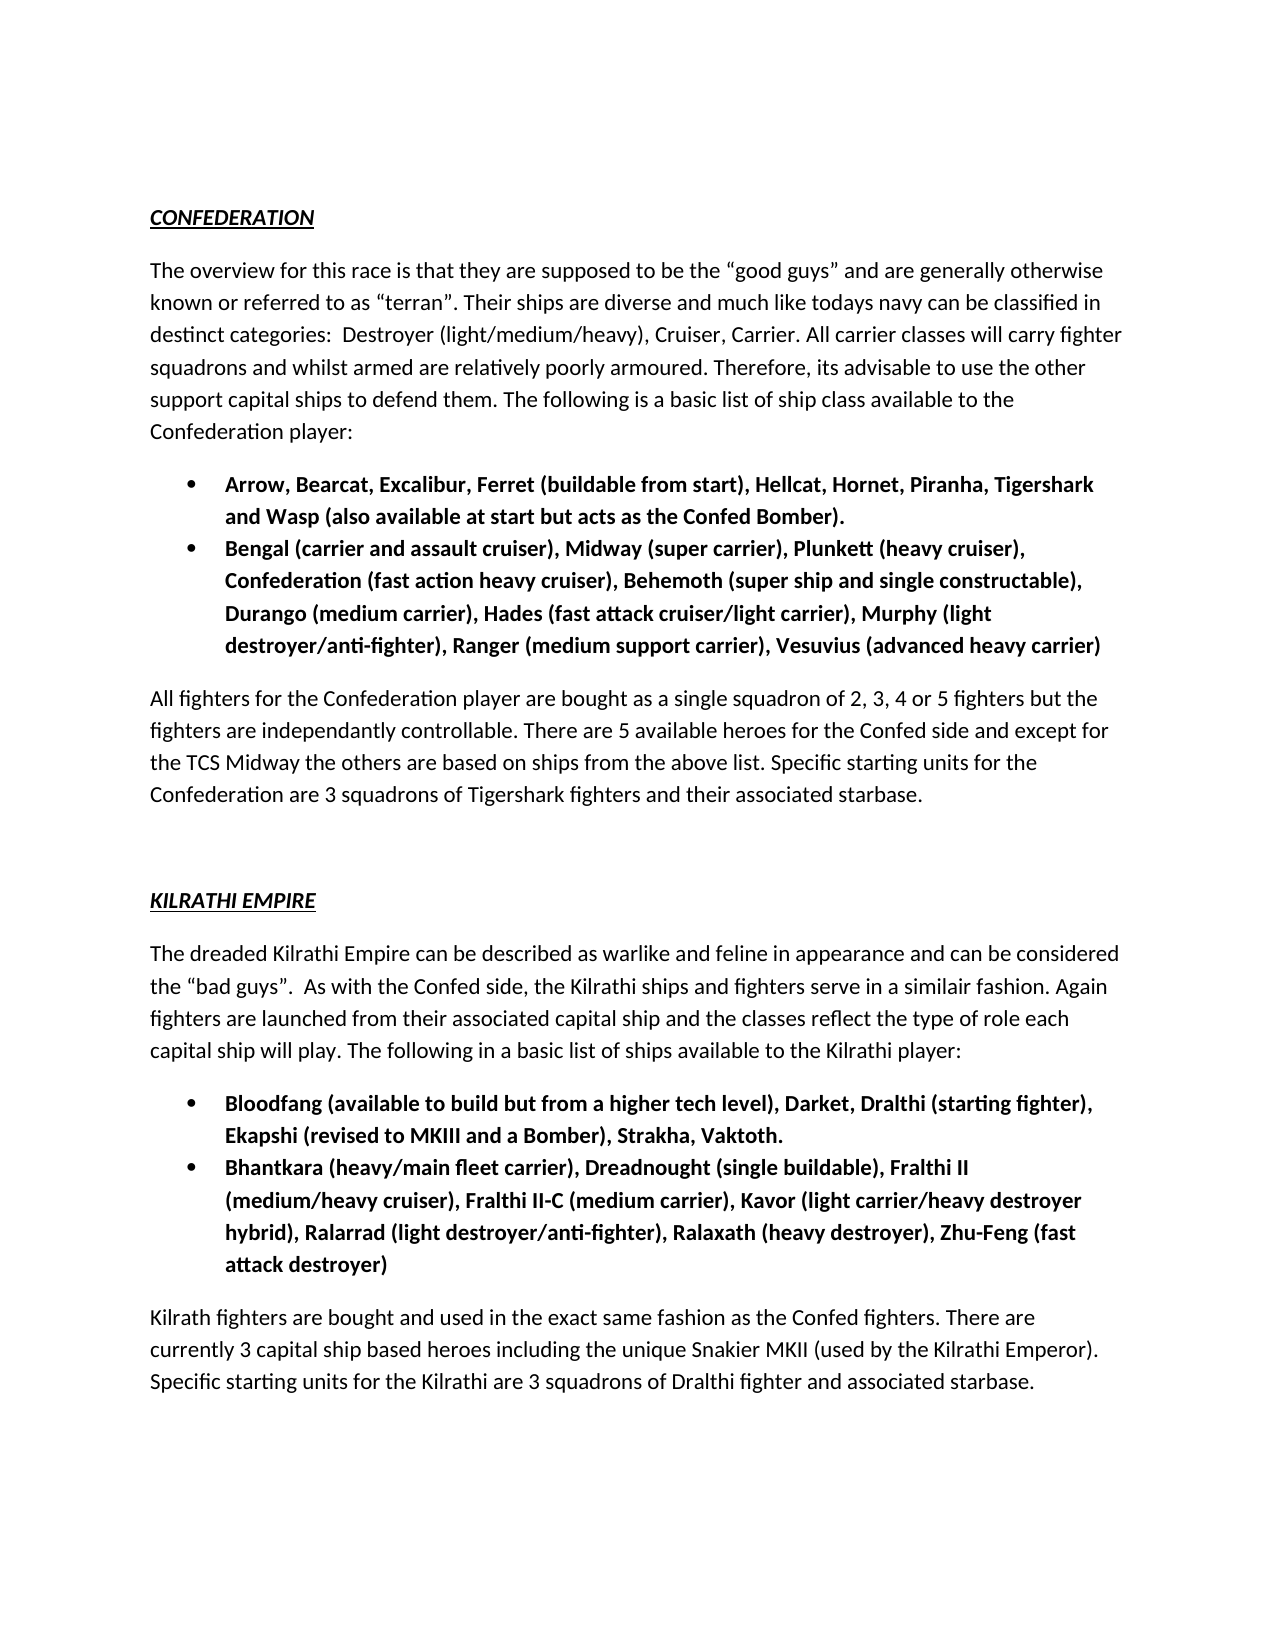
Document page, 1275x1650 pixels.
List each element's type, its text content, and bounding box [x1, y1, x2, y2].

list Bloodfang (available to build but from a higher tech level), Darket, Dralthi (starting fighter), Ekapshi (revised to MKIII and a Bomber), Strakha, Vaktoth. [187, 1089, 1125, 1149]
text All fighters for the Confederation player are bought as a single squadron of 2, 3, 4 or 5 fighters but the fighters are independantly controllable. There are 5 available heroes for the Confed side and except for the TCS Midway the others are based on ships from the above list. Specific starting units for the Confederation are 3 squadrons of Tigershark fighters and their associated starbase. [150, 684, 1125, 808]
text The overview for this race is that they are supposed to be the “good guys” and are generally otherwise known or referred to as “terran”. Their ships are diverse and much like todays navy can be classified in destinct categories: Destroyer (light/medium/heavy), Cruiser, Carrier. All carrier classes will carry fighter squadrons and whilst armed are relatively poorly armoured. Therefore, its advisable to use the other support capital ships to defend them. The following is a basic list of ship class available to the Confederation player: [150, 256, 1125, 445]
list Bengal (carrier and assault cruiser), Midway (super carrier), Plunkett (heavy cruiser), Confederation (fast action heavy cruiser), Behemoth (super ship and single constructable), Durango (medium carrier), Hades (fast attack cruiser/light carrier), Murphy (light destroyer/anti-fighter), Ranger (medium support carrier), Vesuvius (advanced heavy carrier) [187, 534, 1125, 659]
text CONFEDERATION [150, 203, 1125, 231]
text The dreaded Kilrathi Empire can be described as warlike and feline in appearance and can be considered the “bad guys”. As with the Confed side, the Kilrathi ships and fighters serve in a similair fashion. Again fighters are launched from their associated capital ship and the classes reflect the type of role each capital ship will play. The following in a basic list of ships available to the Kilrathi player: [150, 939, 1125, 1064]
text Kilrath fighters are bought and used in the exact same fashion as the Confed fighters. There are currently 3 capital ship based heroes including the unique Snakier MKII (used by the Kilrathi Emperor). Specific starting units for the Kilrathi are 3 squadrons of Dralthi fighter and associated starbase. [150, 1303, 1125, 1396]
list Arrow, Bearcat, Excalibur, Ferret (buildable from start), Hellcat, Hornet, Piranha, Tigershark and Wasp (also available at start but acts as the Confed Bomber). [187, 470, 1125, 530]
list Bhantkara (heavy/main fleet carrier), Dreadnought (single buildable), Fralthi II (medium/heavy cruiser), Fralthi II-C (medium carrier), Kavor (light carrier/heavy destroyer hybrid), Ralarrad (light destroyer/anti-fighter), Ralaxath (heavy destroyer), Zhu-Feng (fast attack destroyer) [187, 1153, 1125, 1278]
text KILRATHI EMPIRE [150, 887, 1125, 914]
